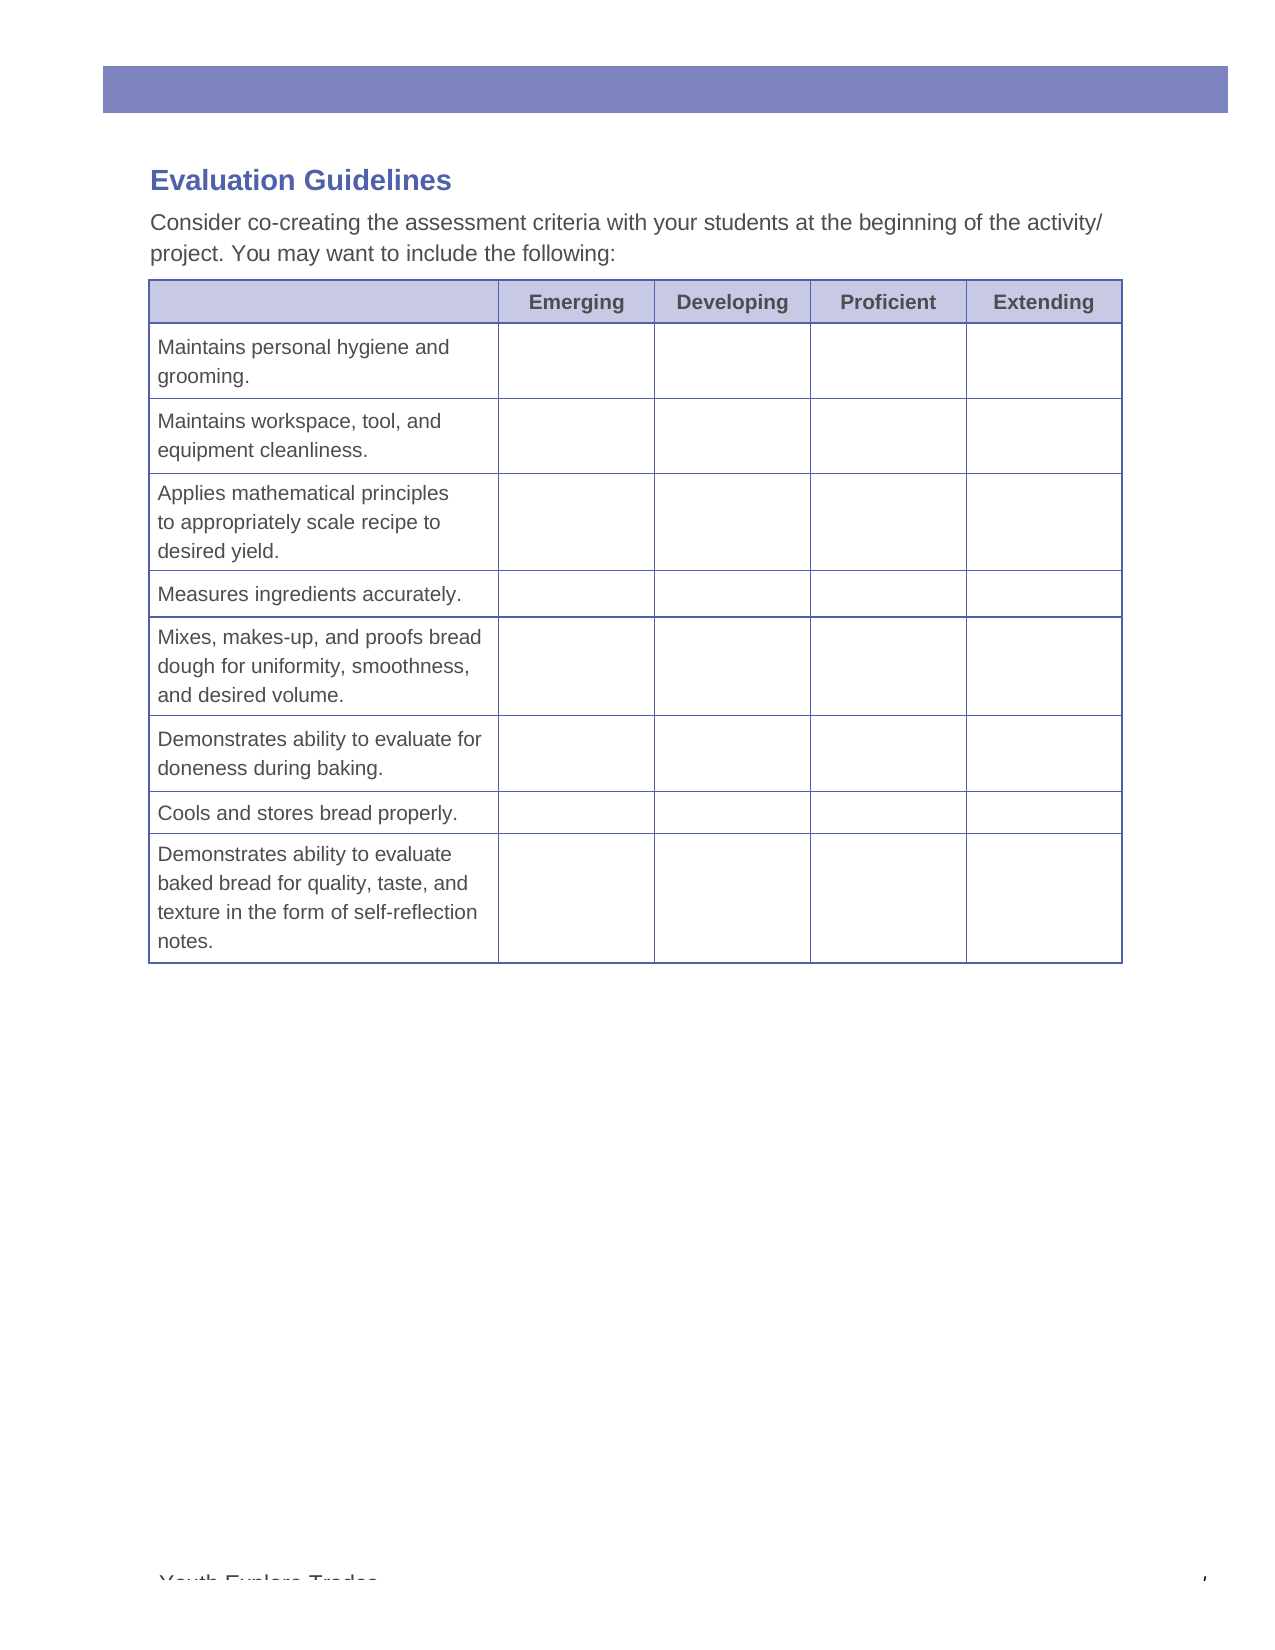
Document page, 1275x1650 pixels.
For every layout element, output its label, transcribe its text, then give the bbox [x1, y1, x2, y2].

table_cell [655, 618, 810, 715]
table_cell [499, 474, 654, 570]
text Consider co-creating the assessment criteria with your students at the beginning of the activity/ project. You may want to include the following: [150, 209, 1122, 266]
table_cell [499, 618, 654, 715]
table_cell [499, 324, 654, 398]
table_cell [967, 324, 1121, 398]
table_cell [499, 399, 654, 472]
table_cell [811, 399, 966, 472]
table_cell [811, 618, 966, 715]
subtitle Evaluation Guidelines [150, 162, 1239, 196]
table_header Emerging [499, 281, 654, 322]
table_cell [499, 716, 654, 791]
table_cell [811, 716, 966, 791]
table_cell [655, 474, 810, 570]
table_cell Demonstrates ability to evaluate baked bread for quality, taste, and texture in the form of self-reflection notes. [150, 834, 498, 962]
table_cell [967, 834, 1121, 962]
table_cell Maintains personal hygiene and grooming. [150, 324, 498, 398]
table_cell [811, 834, 966, 962]
table_cell [811, 792, 966, 833]
table_cell [967, 716, 1121, 791]
table_cell [967, 399, 1121, 472]
table_cell [811, 324, 966, 398]
table_cell Maintains workspace, tool, and equipment cleanliness. [150, 399, 498, 472]
table_cell [655, 792, 810, 833]
table_cell [655, 324, 810, 398]
table_cell Mixes, makes-up, and proofs bread dough for uniformity, smoothness, and desired volume. [150, 618, 498, 715]
table_cell [967, 792, 1121, 833]
table_cell [499, 834, 654, 962]
table_cell Demonstrates ability to evaluate for doneness during baking. [150, 716, 498, 791]
table_cell [967, 571, 1121, 616]
table_header Proficient [811, 281, 966, 322]
table_header Developing [655, 281, 810, 322]
table_header Extending [967, 281, 1121, 322]
table_cell [811, 571, 966, 616]
table_cell Cools and stores bread properly. [150, 792, 498, 833]
table_cell [655, 399, 810, 472]
table_cell [967, 474, 1121, 570]
table_cell [499, 792, 654, 833]
table_cell [655, 716, 810, 791]
table_cell [967, 618, 1121, 715]
table_cell [655, 834, 810, 962]
table_header [150, 281, 498, 322]
table_cell Measures ingredients accurately. [150, 571, 498, 616]
table_cell [811, 474, 966, 570]
table_cell Applies mathematical principles to appropriately scale recipe to desired yield. [150, 474, 498, 570]
table_cell [499, 571, 654, 616]
table_cell [655, 571, 810, 616]
